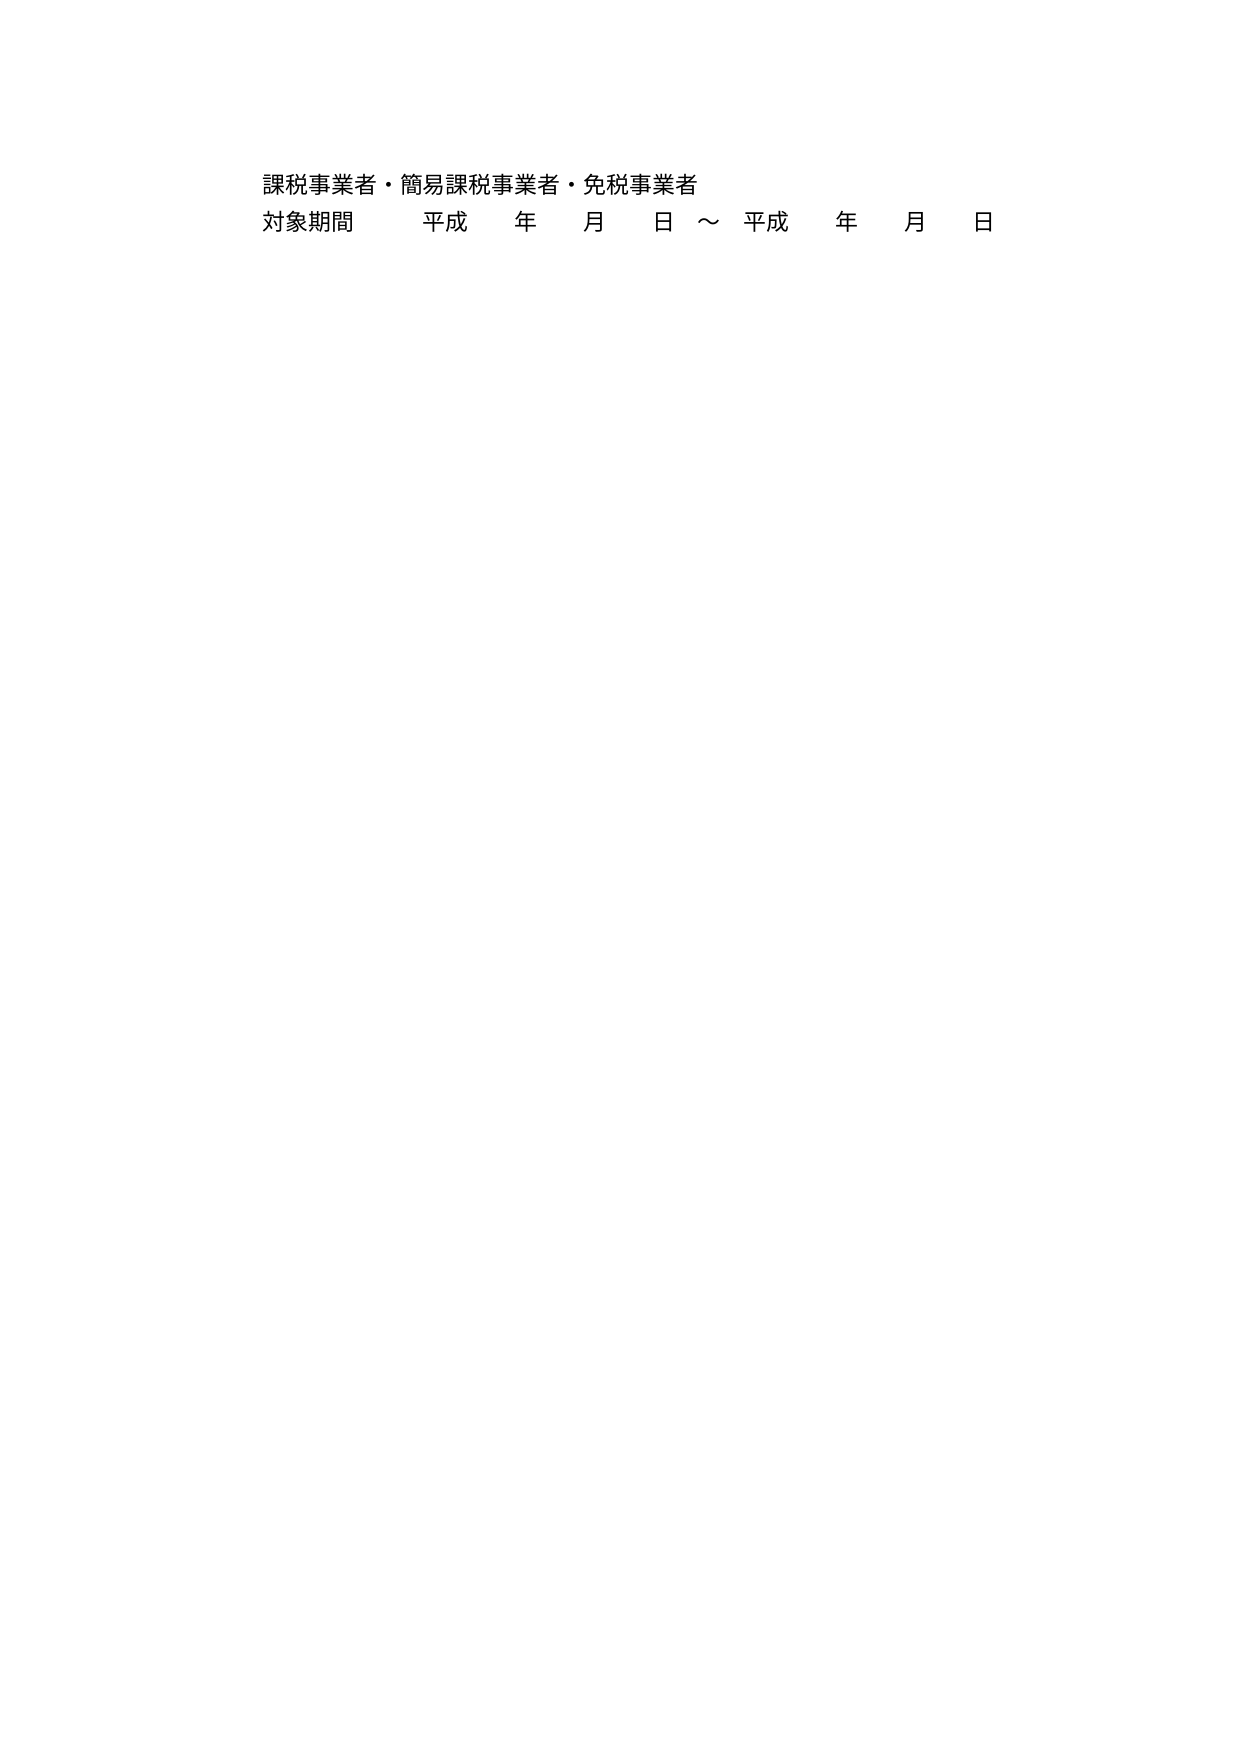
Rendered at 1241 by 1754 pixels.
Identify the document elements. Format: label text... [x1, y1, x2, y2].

text 課税事業者・簡易課税事業者・免税事業者 [148, 164, 1092, 202]
text 対象期間 平成 年 月 日 ～ 平成 年 月 日 [148, 202, 1092, 239]
